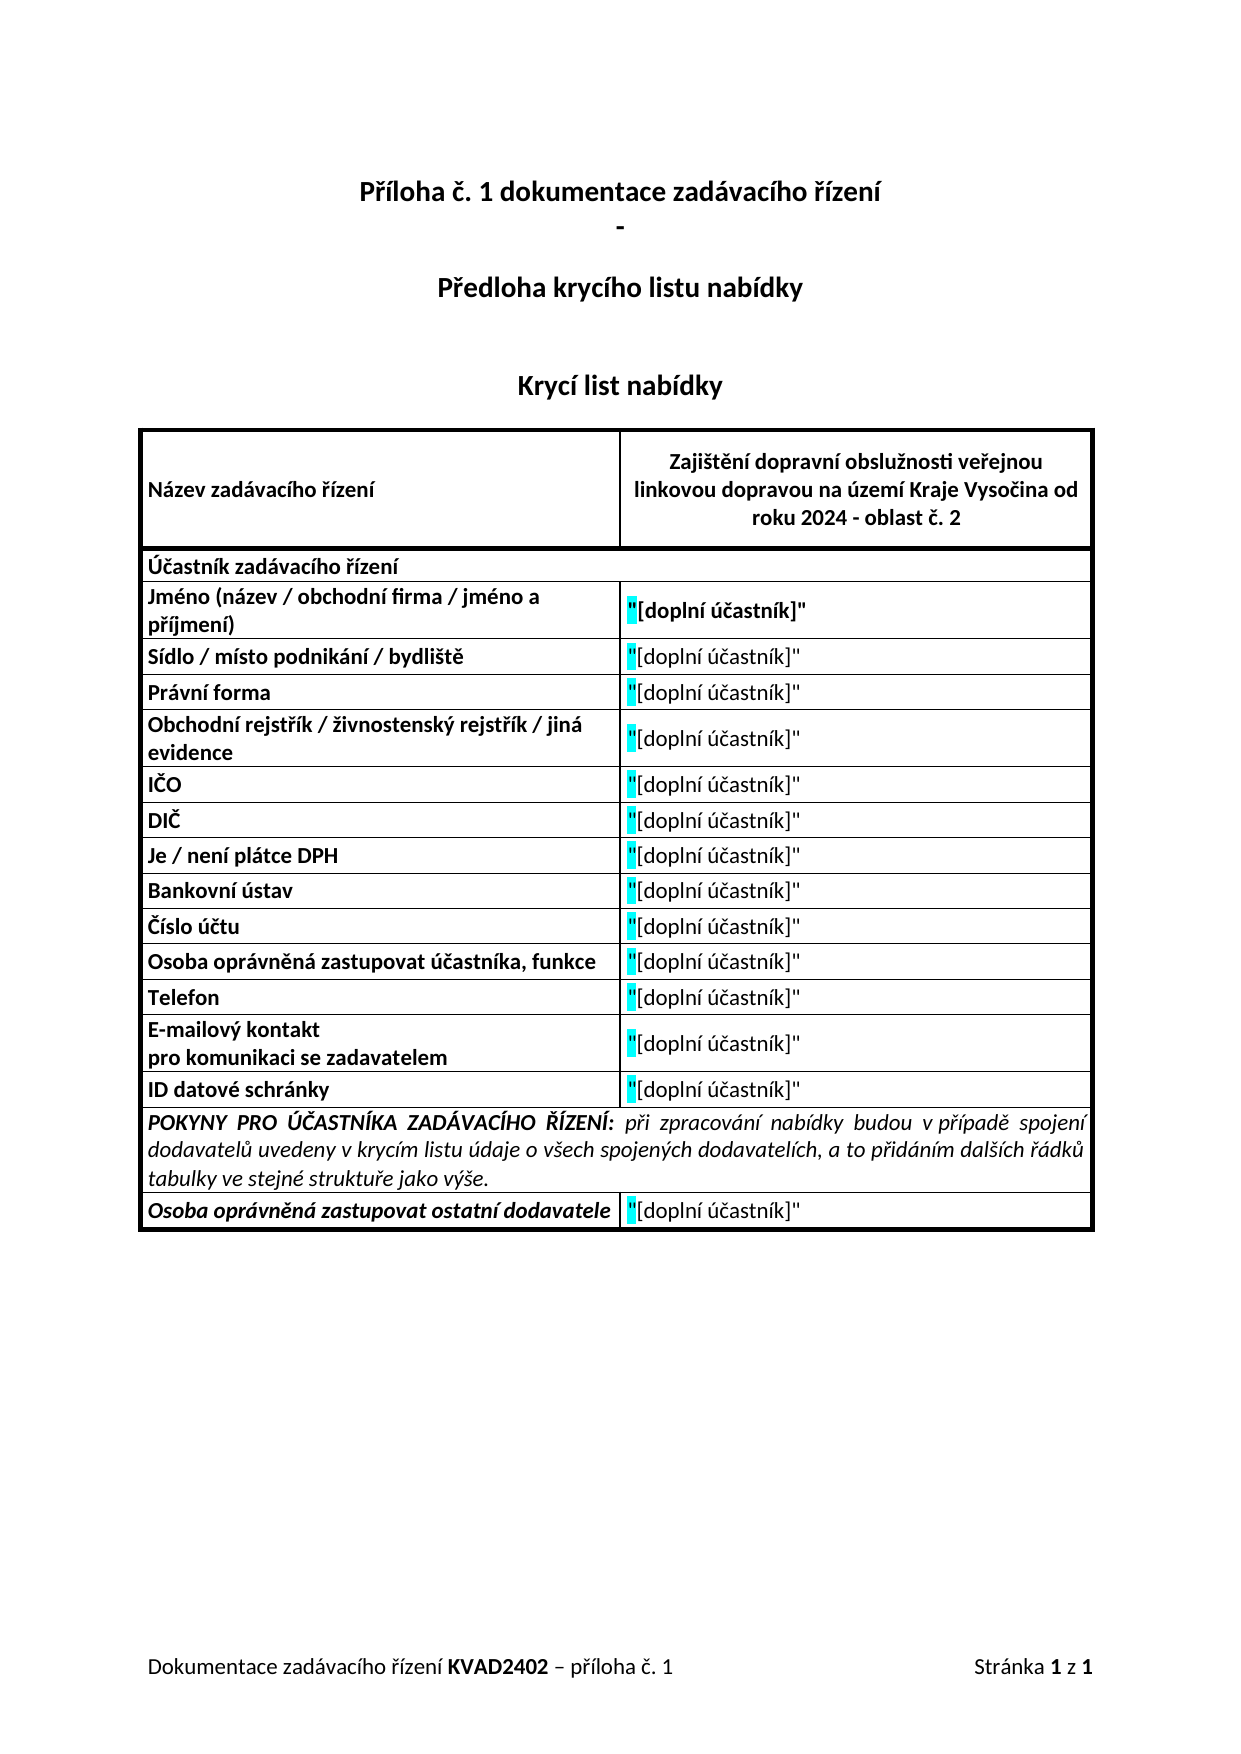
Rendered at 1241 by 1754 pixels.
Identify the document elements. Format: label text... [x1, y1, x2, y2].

table_cell [621, 710, 1090, 766]
text Příloha č. 1 dokumentace zadávacího řízení [148, 173, 1093, 208]
table_cell Sídlo / místo podnikání / bydliště [143, 639, 619, 674]
table_cell Obchodní rejstřík / živnostenský rejstřík / jiná evidence [143, 710, 619, 766]
table_cell [621, 803, 1090, 837]
table_cell Jméno (název / obchodní firma / jméno a příjmení) [143, 582, 619, 638]
table_cell [621, 980, 1090, 1014]
table_cell ID datové schránky [143, 1072, 619, 1107]
table_cell [621, 639, 1090, 674]
table_cell [621, 944, 1090, 979]
table_cell [621, 1015, 1090, 1071]
table_cell Osoba oprávněná zastupovat účastníka, funkce [143, 944, 619, 979]
table_cell Je / není plátce DPH [143, 838, 619, 872]
table_cell POKYNY PRO ÚČASTNÍKA ZADÁVACÍHO ŘÍZENÍ: při zpracování nabídky budou v případě spojení dodavatelů uvedeny v krycím listu údaje o všech spojených dodavatelích, a to přidáním dalších řádků tabulky ve stejné struktuře jako výše. [143, 1108, 1090, 1192]
table_header Zajištění dopravní obslužnosti veřejnou linkovou dopravou na území Kraje Vysočina od roku 2024 - oblast č. 2 [621, 432, 1090, 546]
table_cell [621, 1072, 1090, 1107]
table_cell [621, 582, 1090, 638]
table_cell Bankovní ústav [143, 874, 619, 908]
table_cell [621, 874, 1090, 908]
table_cell DIČ [143, 803, 619, 837]
table_cell [621, 675, 1090, 709]
table_cell Právní forma [143, 675, 619, 709]
text Předloha krycího listu nabídky [148, 269, 1093, 304]
table_cell E-mailový kontakt pro komunikaci se zadavatelem [143, 1015, 619, 1071]
table_cell Číslo účtu [143, 909, 619, 943]
table_header Název zadávacího řízení [143, 432, 619, 546]
table_cell [621, 838, 1090, 872]
table_cell Telefon [143, 980, 619, 1014]
text Krycí list nabídky [148, 367, 1093, 403]
table_cell Osoba oprávněná zastupovat ostatní dodavatele [143, 1193, 619, 1227]
table_cell [621, 767, 1090, 802]
table_cell IČO [143, 767, 619, 802]
table_cell [621, 1193, 1090, 1227]
table_cell [621, 909, 1090, 943]
text - [148, 208, 1093, 244]
table_cell Účastník zadávacího řízení [143, 551, 1090, 581]
